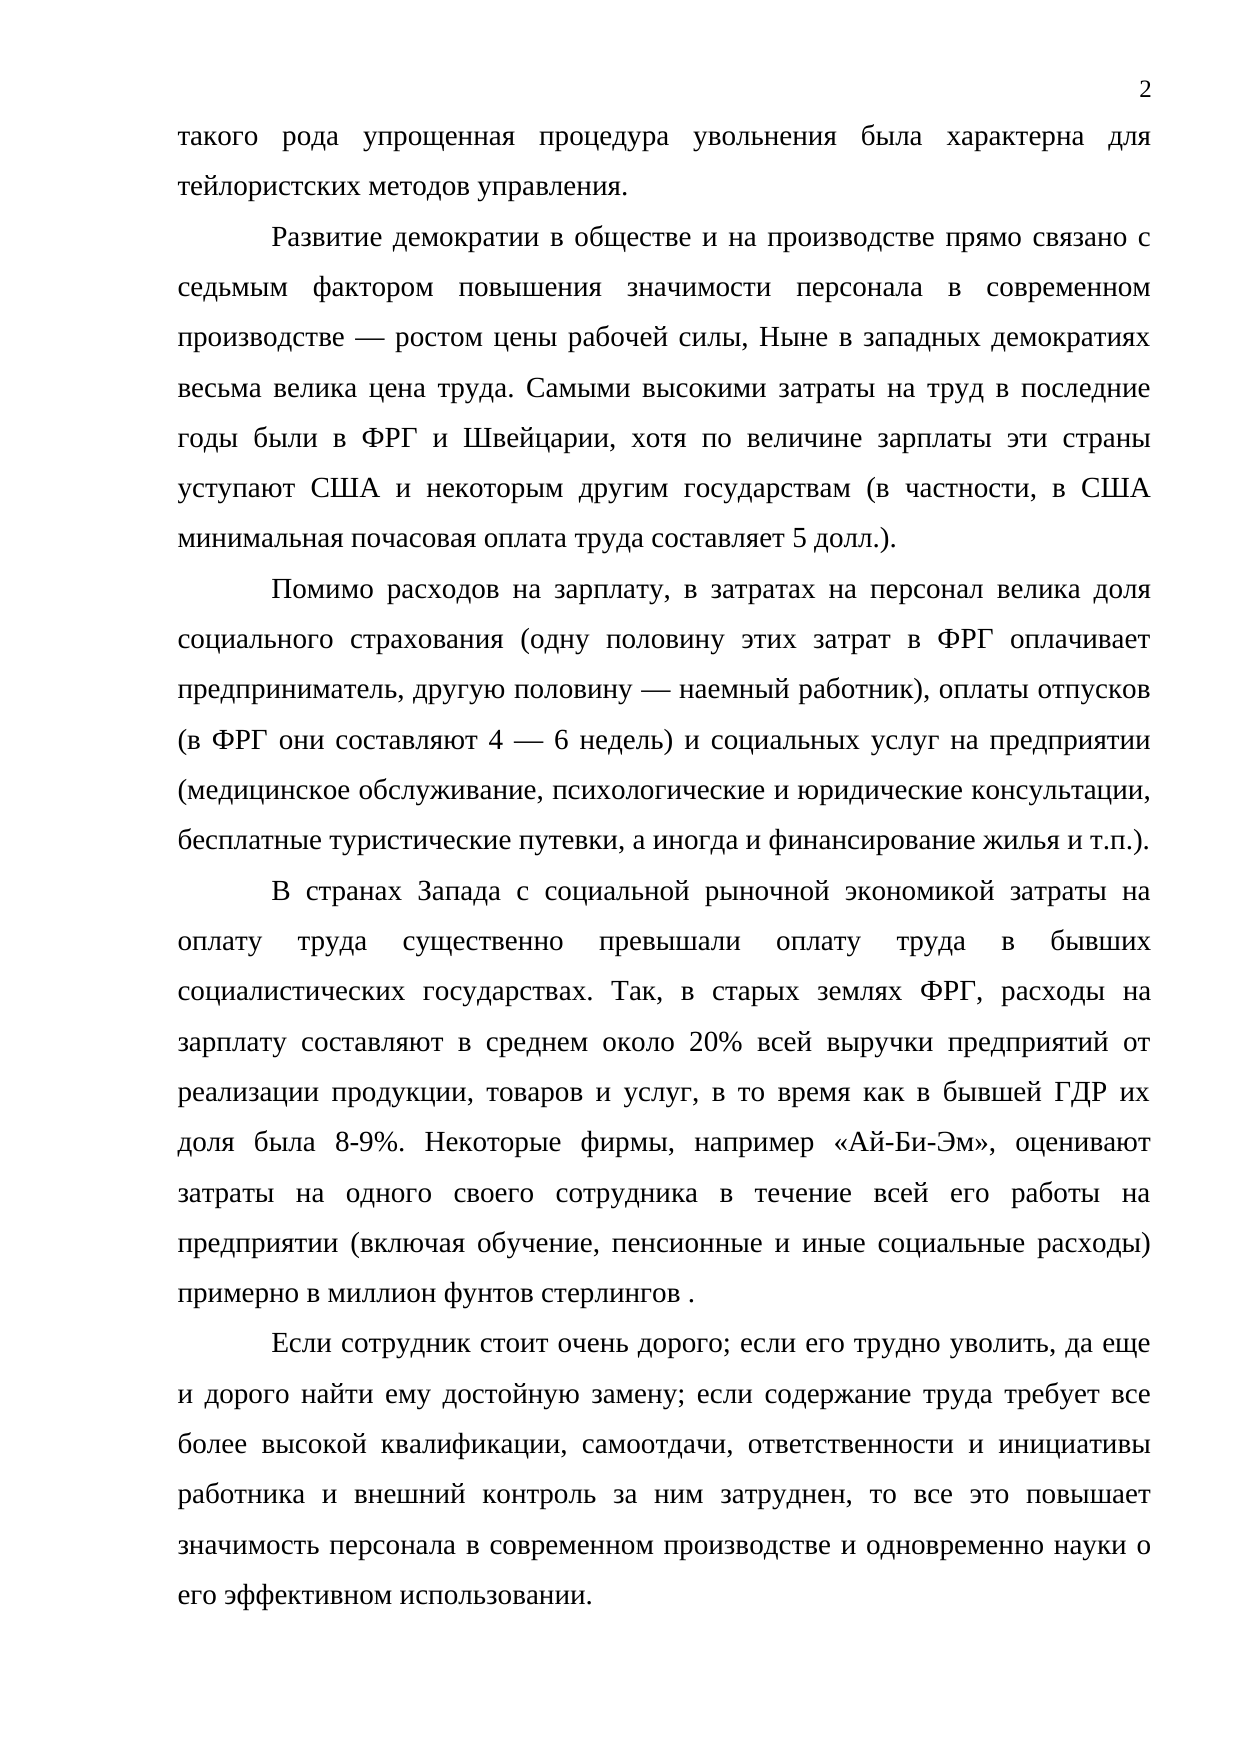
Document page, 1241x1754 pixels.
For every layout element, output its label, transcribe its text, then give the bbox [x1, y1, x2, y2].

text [177, 118, 1152, 202]
text В странах Запада с социальной рыночной экономикой затраты на оплату труда существенно превышали оплату труда в бывших социалистических государствах. Так, в старых землях ФРГ, расходы на зарплату составляют в среднем около 20% всей выручки предприятий от реализации продукции, товаров и услуг, в то время как в бывшей ГДР их доля была 8-9%. Некоторые фирмы, например «Ай-Би-Эм», оценивают затраты на одного своего сотрудника в течение всей его работы на предприятии (включая обучение, пенсионные и иные социальные расходы) примерно в миллион фунтов стерлингов . [177, 873, 1152, 1309]
text Помимо расходов на зарплату, в затратах на персонал велика доля социального страхования (одну половину этих затрат в ФРГ оплачивает предприниматель, другую половину — наемный работник), оплаты отпусков (в ФРГ они составляют 4 — 6 недель) и социальных услуг на предприятии (медицинское обслуживание, психологические и юридические консультации, бесплатные туристические путевки, а иногда и финансирование жилья и т.п.). [177, 571, 1152, 856]
text Если сотрудник стоит очень дорого; если его трудно уволить, да еще и дорого найти ему достойную замену; если содержание труда требует все более высокой квалификации, самоотдачи, ответственности и инициативы работника и внешний контроль за ним затруднен, то все это повышает значимость персонала в современном производстве и одновременно науки о его эффективном использовании. [177, 1326, 1152, 1611]
text Развитие демократии в обществе и на производстве прямо связано с седьмым фактором повышения значимости персонала в современном производстве — ростом цены рабочей силы, Ныне в западных демократиях весьма велика цена труда. Самыми высокими затраты на труд в последние годы были в ФРГ и Швейцарии, хотя по величине зарплаты эти страны уступают США и некоторым другим государствам (в частности, в США минимальная почасовая оплата труда составляет 5 долл.). [177, 219, 1152, 554]
